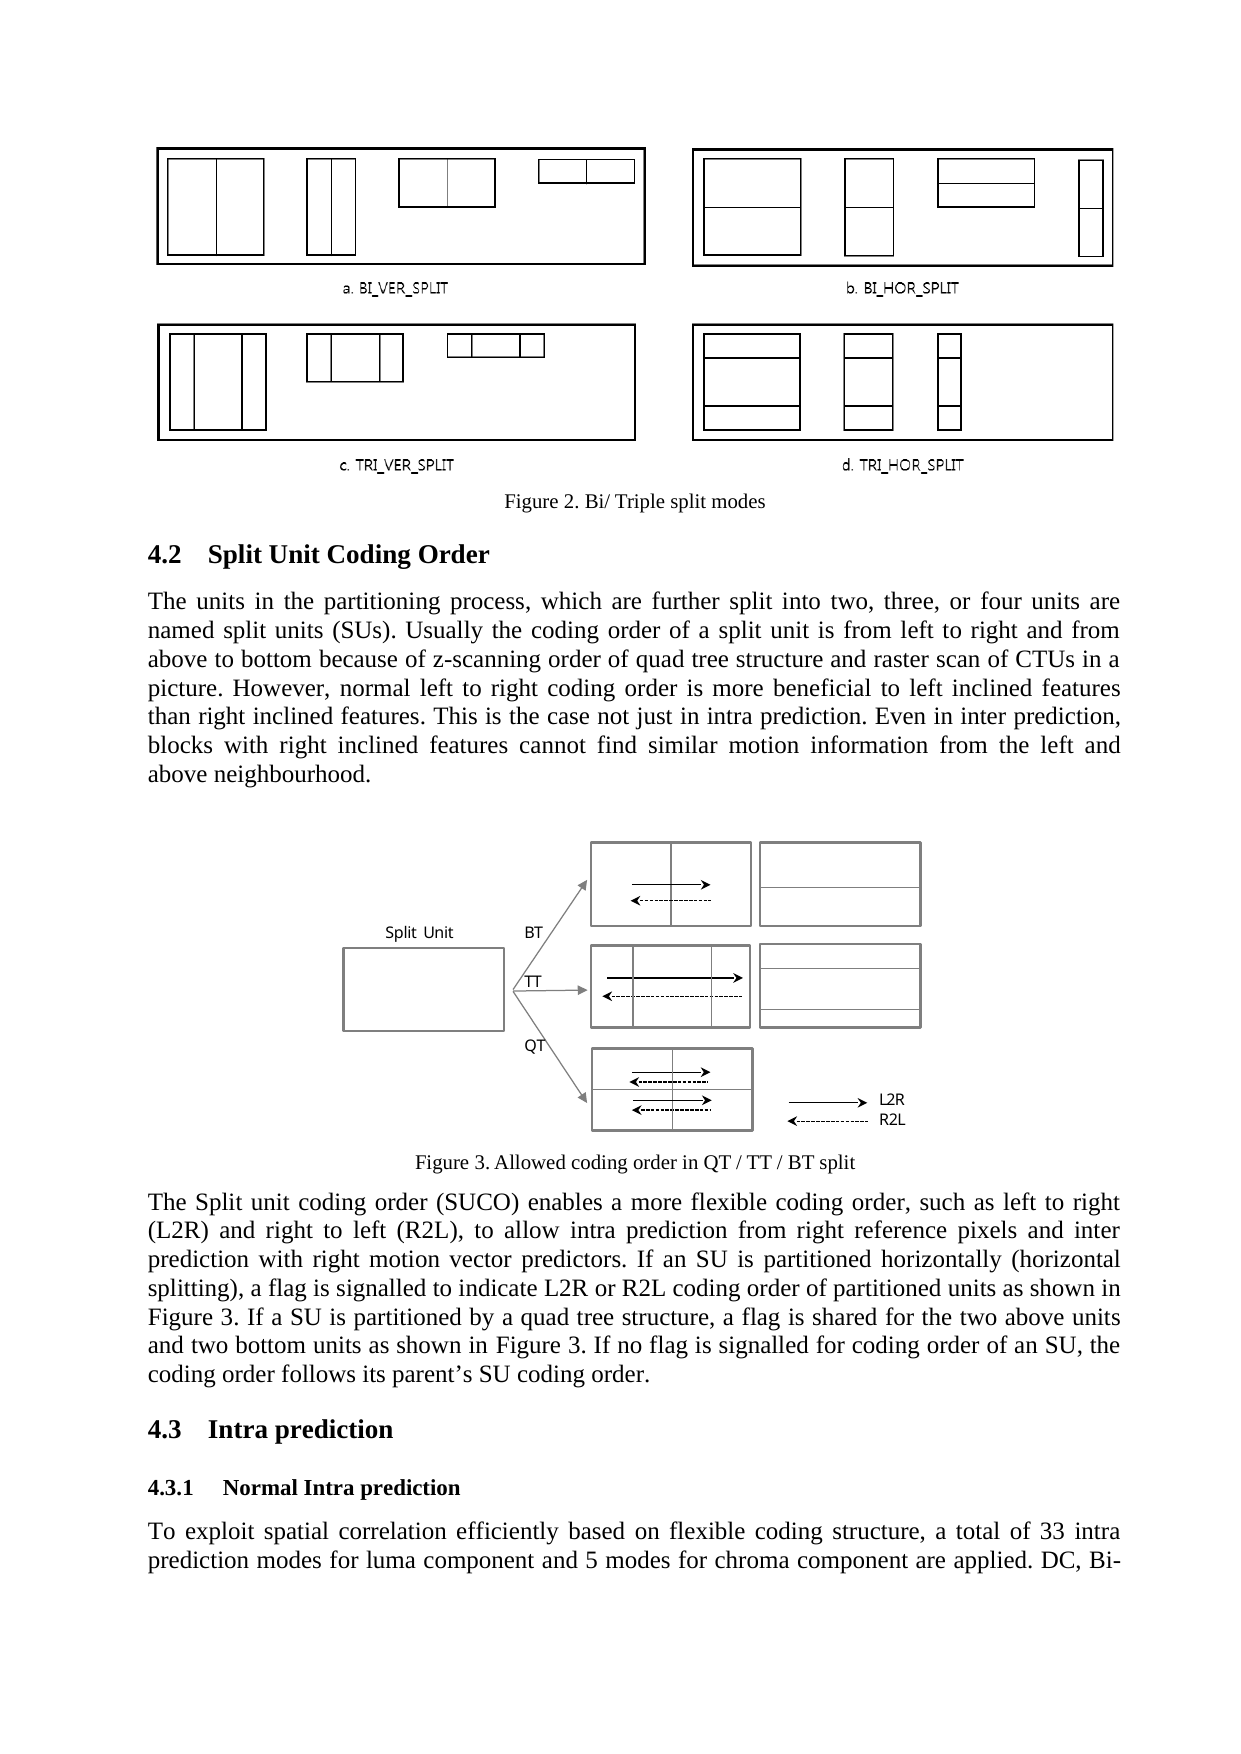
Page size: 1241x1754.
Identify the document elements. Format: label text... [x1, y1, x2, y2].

subtitle Normal Intra prediction [148, 1474, 1122, 1500]
subtitle Intra prediction [148, 1413, 1122, 1444]
text The Split unit coding order (SUCO) enables a more flexible coding order, such as left to right (L2R) and right to left (R2L), to allow intra prediction from right reference pixels and inter prediction with right motion vector predictors. If an SU is partitioned horizontally (horizontal splitting), a flag is signalled to indicate L2R or R2L coding order of partitioned units as shown in Figure 3. If a SU is partitioned by a quad tree structure, a flag is shared for the two above units and two bottom units as shown in Figure 3. If no flag is signalled for coding order of an SU, the coding order follows its parent’s SU coding order. [148, 1187, 1122, 1388]
picture [156, 147, 1114, 483]
text Figure 3. Allowed coding order in QT / TT / BT split [148, 1150, 1122, 1174]
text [148, 1516, 1122, 1574]
subtitle Split Unit Coding Order [148, 538, 1122, 569]
text The units in the partitioning process, which are further split into two, three, or four units are named split units (SUs). Usually the coding order of a split unit is from left to right and from above to bottom because of z-scanning order of quad tree structure and raster scan of CTUs in a picture. However, normal left to right coding order is more beneficial to left inclined features than right inclined features. This is the case not just in intra prediction. Even in inter prediction, blocks with right inclined features cannot find similar motion information from the left and above neighbourhood. [148, 586, 1122, 788]
text Figure 2. Bi/ Triple split modes [148, 489, 1122, 513]
